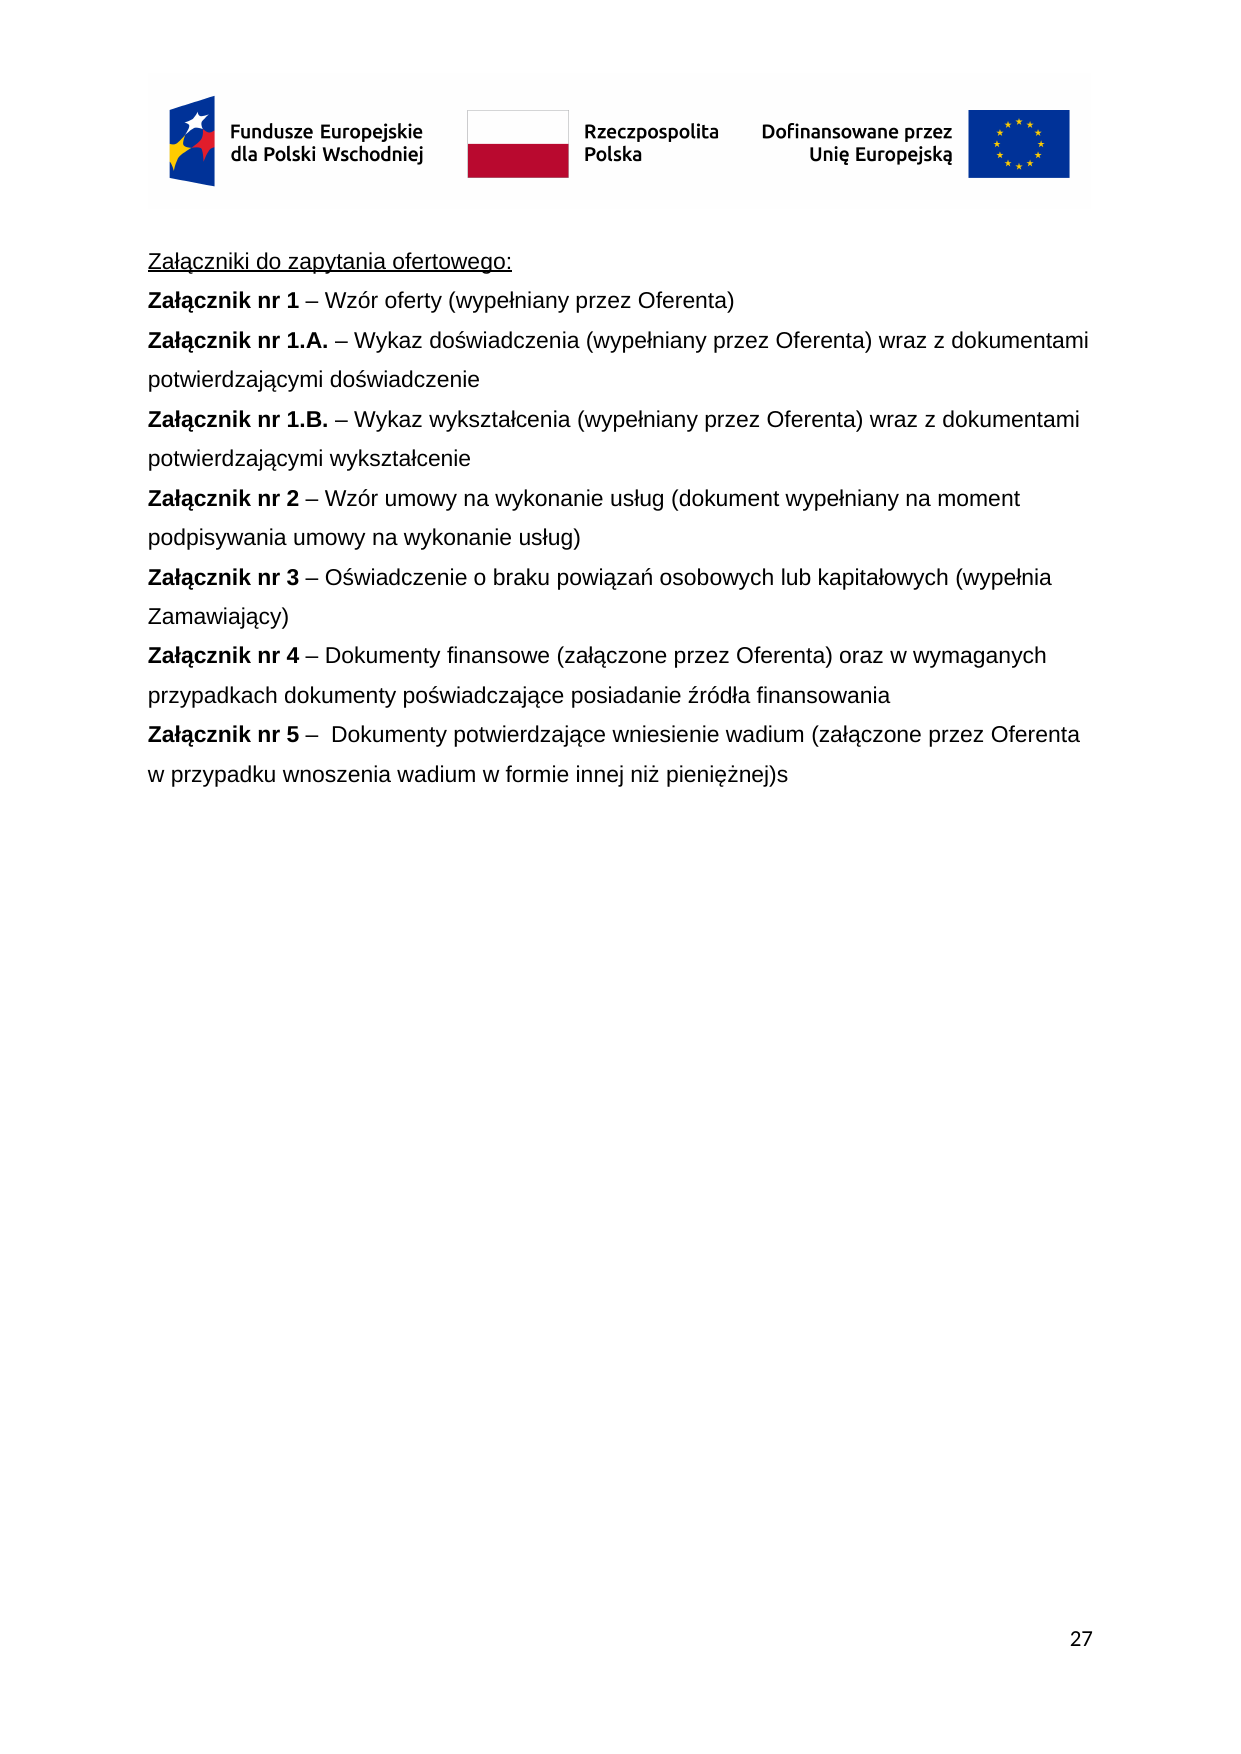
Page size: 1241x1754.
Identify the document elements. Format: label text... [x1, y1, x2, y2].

text Załącznik nr 4 – Dokumenty finansowe (załączone przez Oferenta) oraz w wymaganych przypadkach dokumenty poświadczające posiadanie źródła finansowania [148, 642, 1093, 708]
text Załącznik nr 1.B. – Wykaz wykształcenia (wypełniany przez Oferenta) wraz z dokumentami potwierdzającymi wykształcenie [148, 406, 1093, 471]
text Załączniki do zapytania ofertowego: [148, 248, 1093, 274]
text Załącznik nr 5 – Dokumenty potwierdzające wniesienie wadium (załączone przez Oferenta w przypadku wnoszenia wadium w formie innej niż pieniężnej)s [148, 721, 1093, 787]
picture [147, 73, 1092, 209]
text Załącznik nr 3 – Oświadczenie o braku powiązań osobowych lub kapitałowych (wypełnia Zamawiający) [148, 563, 1093, 629]
text Załącznik nr 1 – Wzór oferty (wypełniany przez Oferenta) [148, 287, 1093, 313]
text Załącznik nr 1.A. – Wykaz doświadczenia (wypełniany przez Oferenta) wraz z dokumentami potwierdzającymi doświadczenie [148, 327, 1093, 392]
text Załącznik nr 2 – Wzór umowy na wykonanie usług (dokument wypełniany na moment podpisywania umowy na wykonanie usług) [148, 484, 1093, 550]
